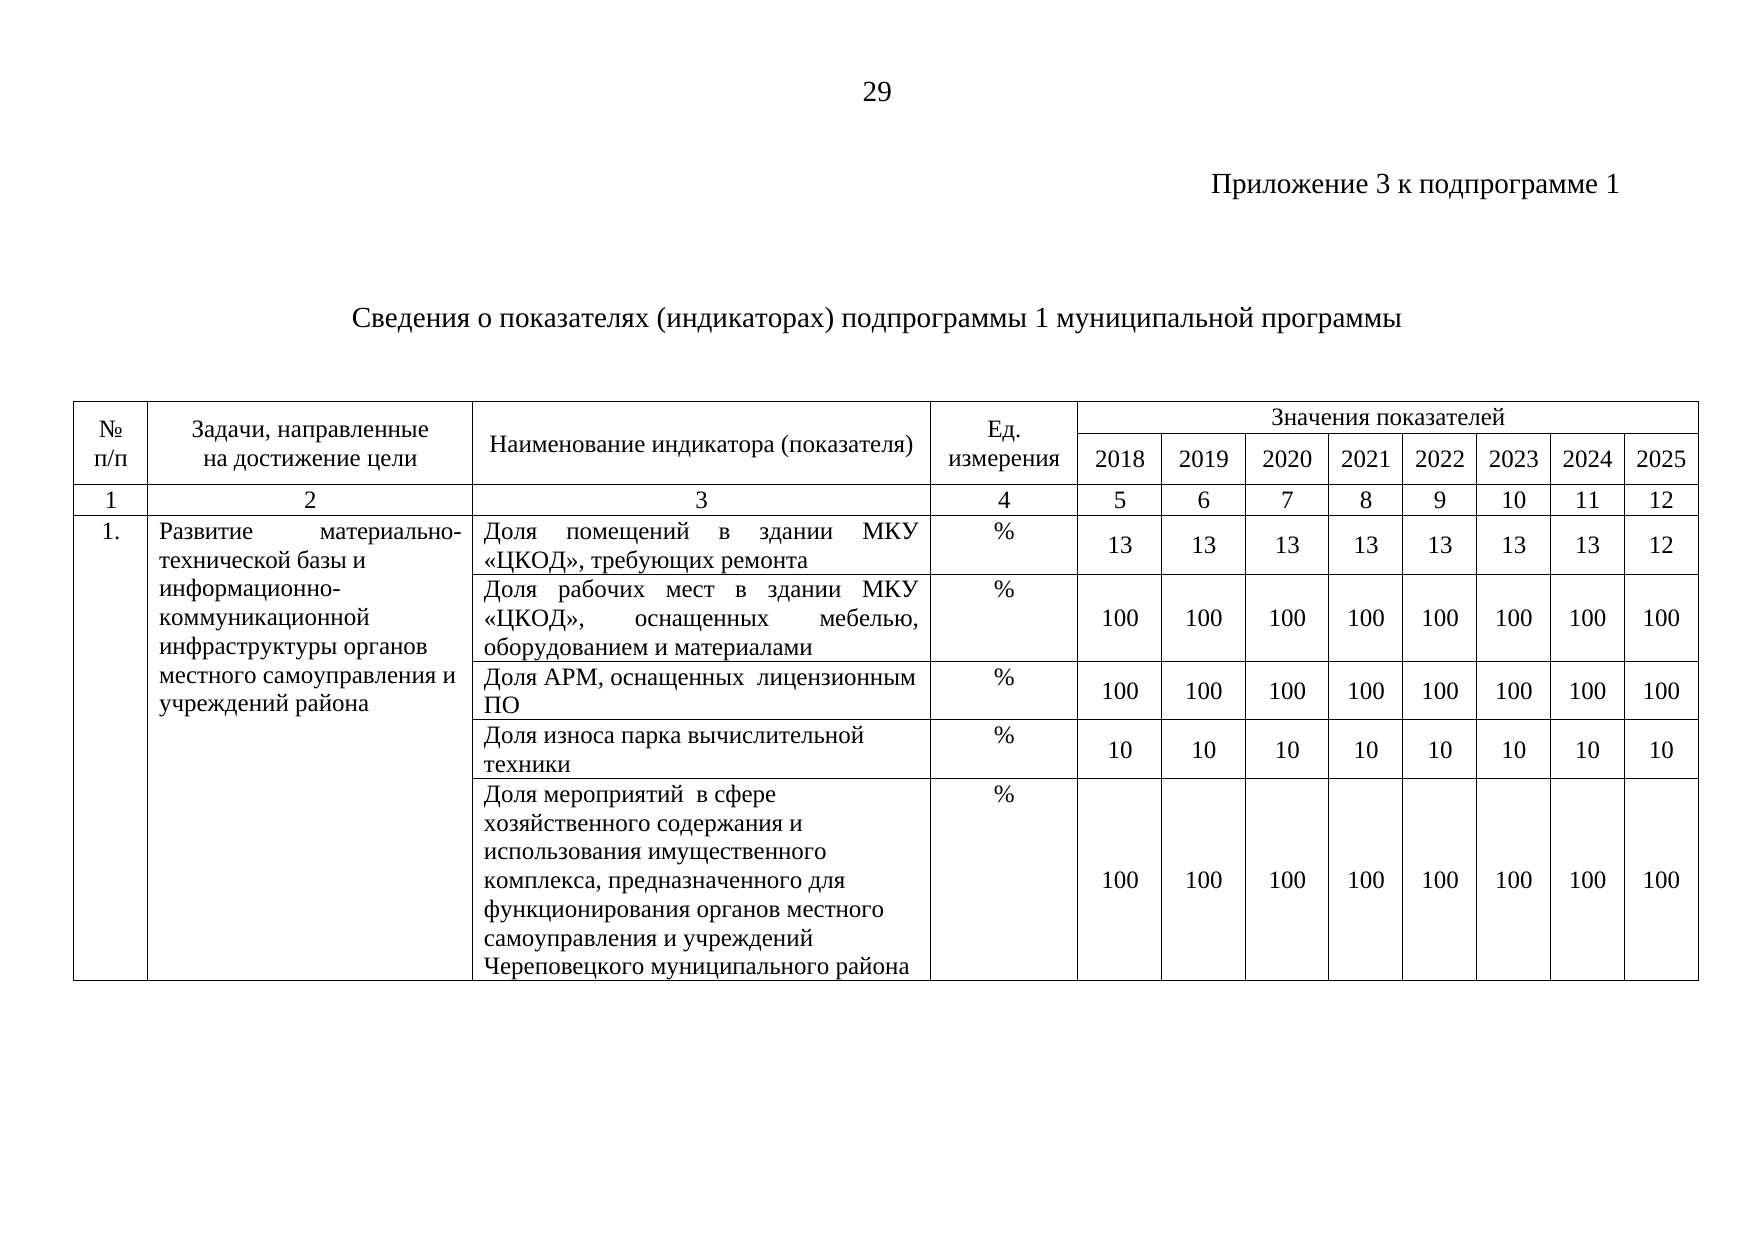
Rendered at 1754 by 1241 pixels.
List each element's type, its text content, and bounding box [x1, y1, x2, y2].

table_cell 100 [1625, 662, 1698, 719]
table_cell 10 [1477, 485, 1550, 515]
table_cell 100 [1477, 779, 1550, 980]
table_cell 11 [1551, 485, 1624, 515]
table_cell 100 [1329, 662, 1402, 719]
table_cell 10 [1078, 720, 1161, 778]
table_header Значения показателей [1078, 402, 1698, 432]
table_cell 13 [1403, 516, 1476, 573]
table_cell 2018 [1078, 434, 1161, 484]
table_cell 100 [1477, 575, 1550, 661]
table_cell 2024 [1551, 434, 1624, 484]
table_cell 100 [1403, 662, 1476, 719]
table_cell % [931, 575, 1077, 661]
table_cell 100 [1162, 779, 1245, 980]
table_cell 9 [1403, 485, 1476, 515]
table_cell 100 [1551, 779, 1624, 980]
table_cell 13 [1477, 516, 1550, 573]
table_cell 100 [1625, 779, 1698, 980]
table_cell 13 [1329, 516, 1402, 573]
table_cell 2019 [1162, 434, 1245, 484]
table_header Задачи, направленные на достижение цели [148, 402, 472, 484]
table_cell 100 [1246, 662, 1328, 719]
table_cell 100 [1246, 779, 1328, 980]
table_cell 10 [1246, 720, 1328, 778]
table_cell % [931, 516, 1077, 573]
table_cell 1. [74, 516, 147, 980]
table_cell 10 [1329, 720, 1402, 778]
table_cell 2021 [1329, 434, 1402, 484]
table_cell 13 [1246, 516, 1328, 573]
text Сведения о показателях (индикаторах) подпрограммы 1 муниципальной программы [118, 301, 1636, 334]
table_cell 2022 [1403, 434, 1476, 484]
table_cell 7 [1246, 485, 1328, 515]
table_cell 100 [1078, 575, 1161, 661]
table_cell 100 [1477, 662, 1550, 719]
table_cell Доля мероприятий в сфере хозяйственного содержания и использования имущественного комплекса, предназначенного для функционирования органов местного самоуправления и учреждений Череповецкого муниципального района [473, 779, 930, 980]
table_cell Развитие материально-технической базы и информационно-коммуникационной инфраструктуры органов местного самоуправления и учреждений района [148, 516, 472, 980]
table_cell Доля рабочих мест в здании МКУ «ЦКОД», оснащенных мебелью, оборудованием и материалами [473, 575, 930, 661]
table_cell 2023 [1477, 434, 1550, 484]
table_cell 10 [1477, 720, 1550, 778]
table_cell 13 [1078, 516, 1161, 573]
table_cell 6 [1162, 485, 1245, 515]
table_cell 100 [1162, 575, 1245, 661]
table_cell 100 [1625, 575, 1698, 661]
table_cell % [931, 720, 1077, 778]
table_cell % [931, 662, 1077, 719]
table_cell 10 [1403, 720, 1476, 778]
table_cell 4 [931, 485, 1077, 515]
table_cell 13 [1162, 516, 1245, 573]
table_header Ед. измерения [931, 402, 1077, 484]
table_cell Доля АРМ, оснащенных лицензионным ПО [473, 662, 930, 719]
table_header Наименование индикатора (показателя) [473, 402, 930, 484]
table_cell 2 [148, 485, 472, 515]
table_cell 12 [1625, 516, 1698, 573]
table_cell Доля помещений в здании МКУ «ЦКОД», требующих ремонта [473, 516, 930, 573]
table_cell 10 [1625, 720, 1698, 778]
table_cell 1 [74, 485, 147, 515]
table_cell 10 [1162, 720, 1245, 778]
text Приложение 3 к подпрограмме 1 [118, 166, 1636, 200]
table_cell 100 [1246, 575, 1328, 661]
table_cell 12 [1625, 485, 1698, 515]
table_cell 100 [1329, 575, 1402, 661]
table_cell 2020 [1246, 434, 1328, 484]
table_cell 100 [1078, 662, 1161, 719]
table_cell 100 [1329, 779, 1402, 980]
table_cell 100 [1551, 662, 1624, 719]
table_cell % [931, 779, 1077, 980]
table_header № п/п [74, 402, 147, 484]
table_cell Доля износа парка вычислительной техники [473, 720, 930, 778]
table_cell 100 [1078, 779, 1161, 980]
table_cell 13 [1551, 516, 1624, 573]
table_cell 100 [1403, 575, 1476, 661]
table_cell 2025 [1625, 434, 1698, 484]
table_cell 100 [1162, 662, 1245, 719]
table_cell 5 [1078, 485, 1161, 515]
table_cell 100 [1551, 575, 1624, 661]
table_cell 100 [1403, 779, 1476, 980]
table_cell 3 [473, 485, 930, 515]
table_cell 8 [1329, 485, 1402, 515]
table_cell 10 [1551, 720, 1624, 778]
